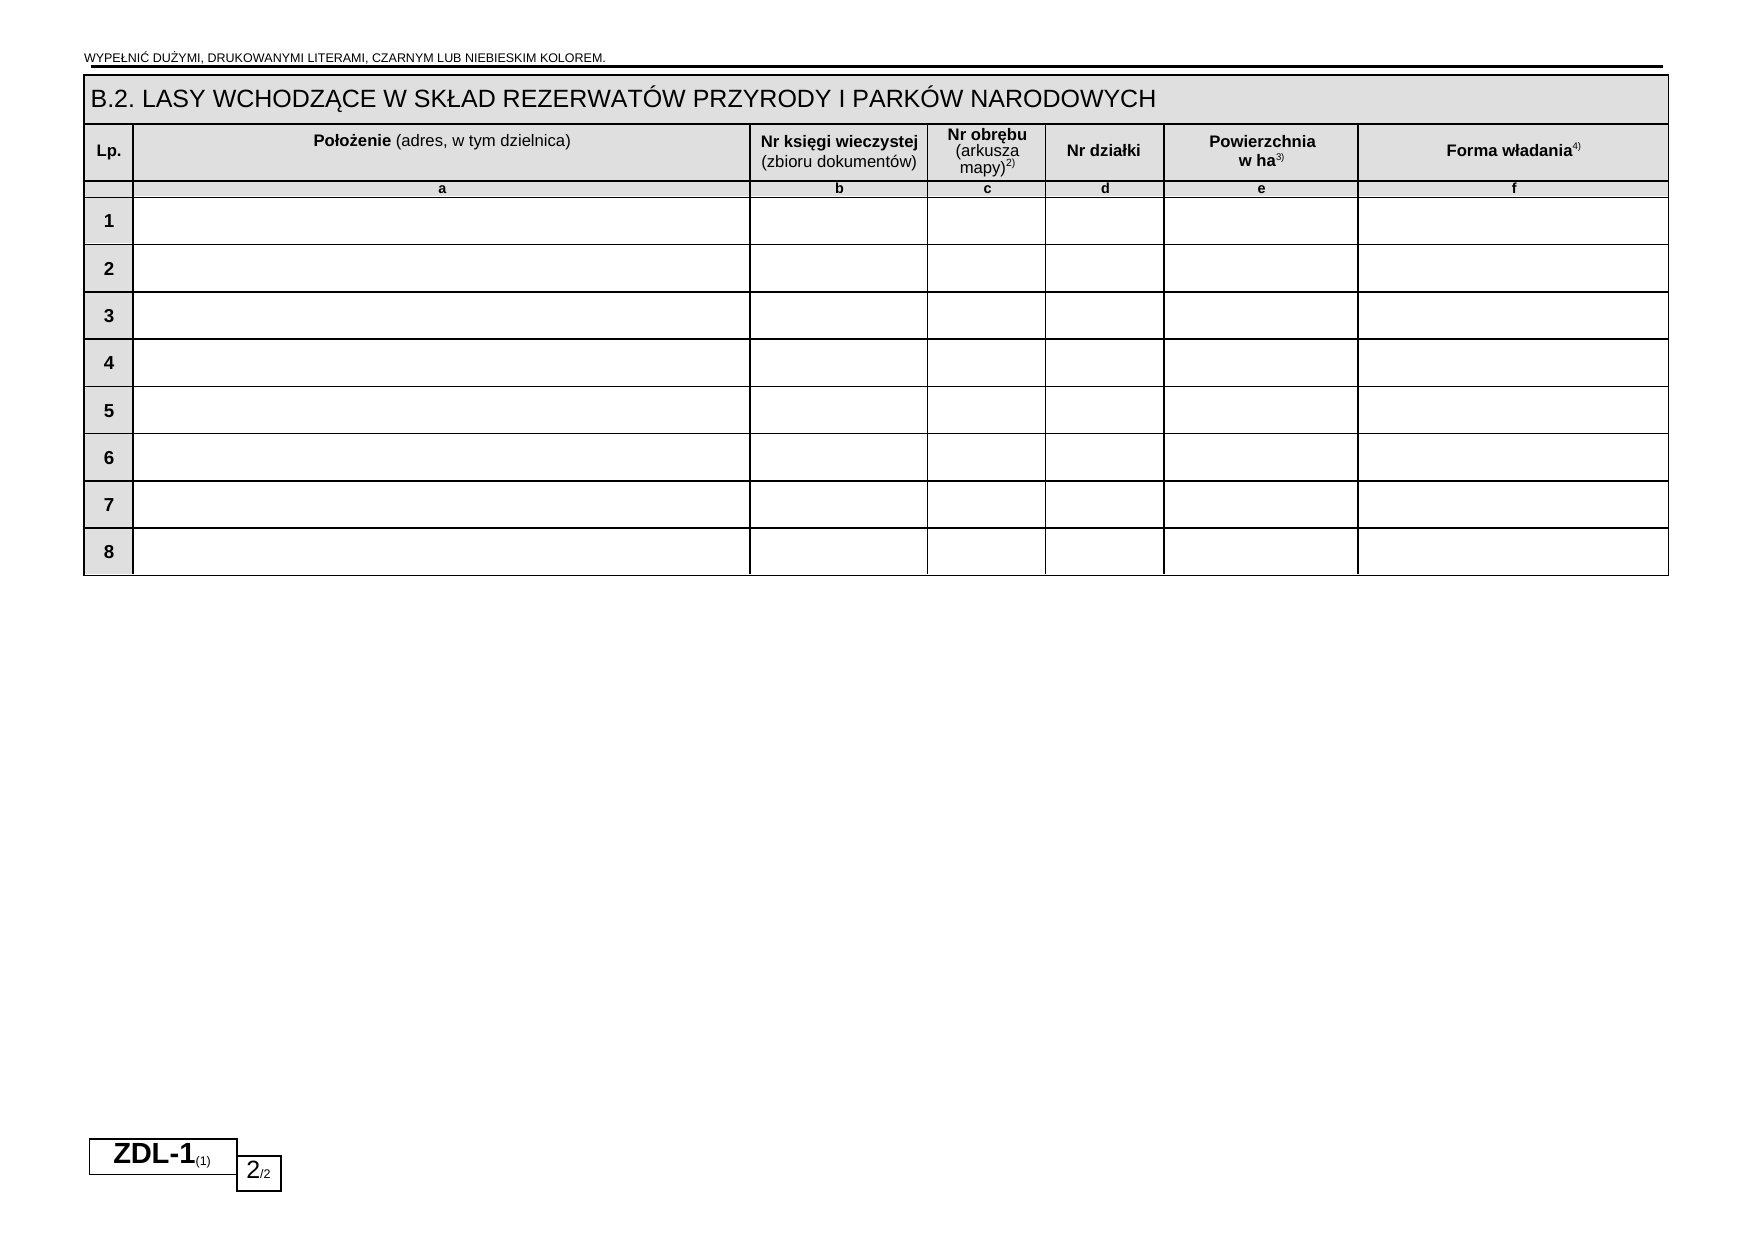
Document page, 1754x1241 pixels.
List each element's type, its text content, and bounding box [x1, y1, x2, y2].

table_cell [928, 482, 1045, 527]
table_cell Nr działki [1046, 125, 1163, 180]
table_cell [751, 387, 927, 433]
table_cell [751, 245, 927, 291]
table_cell 4 [85, 340, 132, 386]
table_cell [928, 387, 1045, 433]
table_cell [134, 434, 749, 480]
table_cell [1359, 482, 1668, 527]
table_cell [928, 340, 1045, 386]
table_cell [134, 482, 749, 527]
table_cell [751, 293, 927, 338]
table_cell [1165, 387, 1357, 433]
table_cell [1359, 387, 1668, 433]
table_cell [134, 198, 749, 243]
table_cell [928, 529, 1045, 574]
table_cell [1165, 245, 1357, 291]
table_cell 3 [85, 293, 132, 338]
table_cell [1046, 293, 1163, 338]
table_cell [751, 340, 927, 386]
table_cell [134, 293, 749, 338]
table_cell 1 [85, 198, 132, 243]
table_cell Nr obrębu (arkusza mapy)2) [928, 125, 1045, 180]
table_cell [928, 198, 1045, 243]
table_cell 6 [85, 434, 132, 480]
table_cell [1359, 198, 1668, 243]
table_cell [1359, 340, 1668, 386]
table_cell [928, 293, 1045, 338]
table_cell Powierzchnia w ha3) [1165, 125, 1357, 180]
table_cell Lp. [85, 125, 132, 180]
table_cell [134, 529, 749, 574]
table_cell [751, 529, 927, 574]
table_cell [1165, 434, 1357, 480]
table_cell d [1046, 182, 1163, 196]
table_cell [1359, 293, 1668, 338]
table_cell [1046, 245, 1163, 291]
table_cell [1165, 340, 1357, 386]
table_cell [1165, 198, 1357, 243]
table_cell [751, 434, 927, 480]
table_cell [1359, 529, 1668, 574]
table_cell [1046, 529, 1163, 574]
table_cell [134, 340, 749, 386]
table_cell 7 [85, 482, 132, 527]
table_cell Forma władania4) [1359, 125, 1668, 180]
table_cell [1359, 245, 1668, 291]
table_cell Położenie (adres, w tym dzielnica) [134, 125, 749, 180]
table_cell c [928, 182, 1045, 196]
table_cell [1359, 434, 1668, 480]
table_cell [1046, 482, 1163, 527]
table_cell [751, 198, 927, 243]
table_cell [1165, 293, 1357, 338]
table_cell [751, 482, 927, 527]
table_cell [1046, 387, 1163, 433]
table_cell [1046, 340, 1163, 386]
table_cell [134, 245, 749, 291]
table_cell [134, 387, 749, 433]
table_cell [1046, 434, 1163, 480]
table_cell b [751, 182, 927, 196]
table_cell [928, 434, 1045, 480]
table_cell 5 [85, 387, 132, 433]
table_cell [1165, 482, 1357, 527]
table_header B.2. LASY WCHODZĄCE W SKŁAD REZERWATÓW PRZYRODY I PARKÓW NARODOWYCH [85, 76, 1668, 123]
table_cell 2 [85, 245, 132, 291]
table_cell [1046, 198, 1163, 243]
table_cell [928, 245, 1045, 291]
table_cell [85, 182, 132, 196]
table_cell [1165, 529, 1357, 574]
table_cell f [1359, 182, 1668, 196]
table_cell a [134, 182, 749, 196]
table_cell Nr księgi wieczystej (zbioru dokumentów) [751, 125, 927, 180]
table_cell 8 [85, 529, 132, 574]
table_cell e [1165, 182, 1357, 196]
